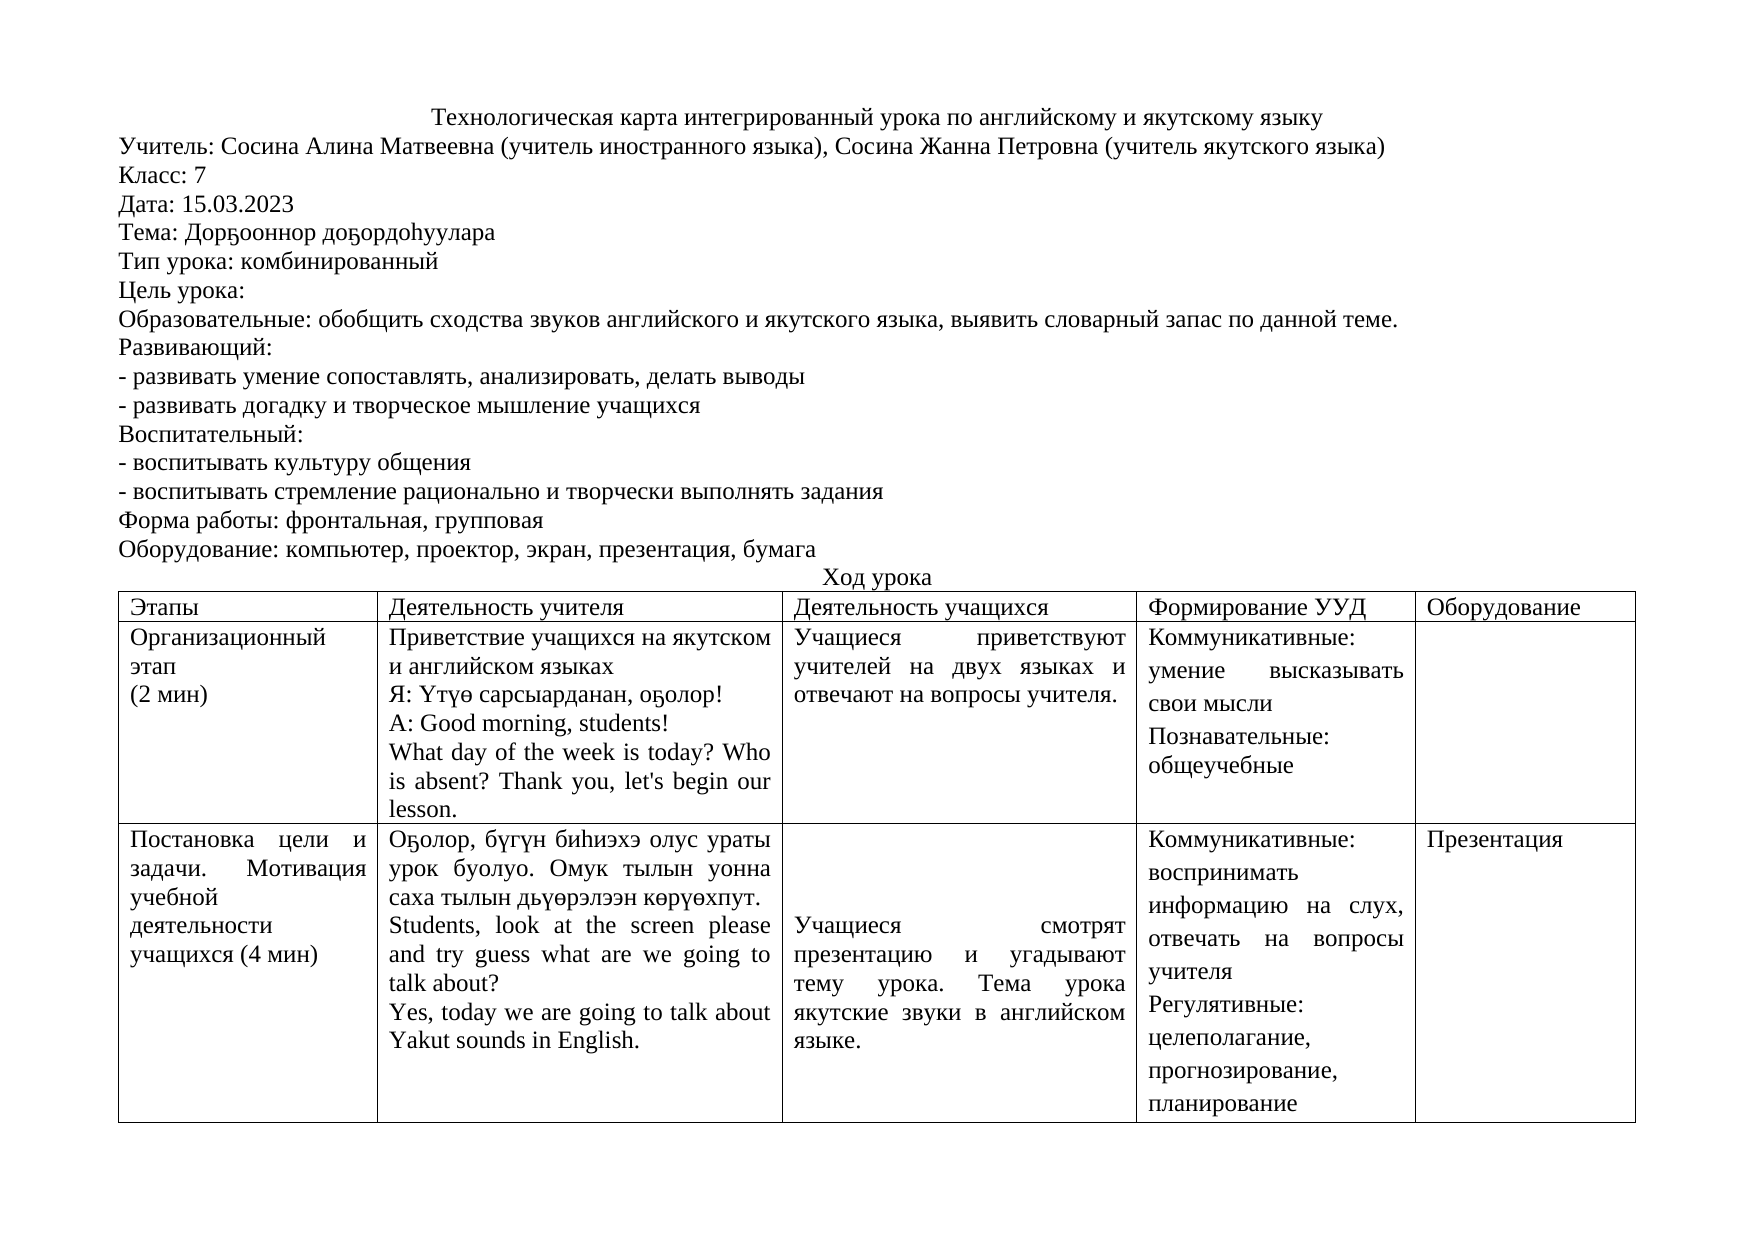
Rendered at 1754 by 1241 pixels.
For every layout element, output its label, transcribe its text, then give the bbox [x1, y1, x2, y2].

text Развивающий: [118, 332, 1636, 361]
text Образовательные: обобщить сходства звуков английского и якутского языка, выявить словарный запас по данной теме. [118, 304, 1636, 332]
text - развивать догадку и творческое мышление учащихся [118, 390, 1636, 419]
table_header Этапы [119, 592, 377, 621]
table_header Оборудование [1416, 592, 1635, 621]
text - развивать умение сопоставлять, анализировать, делать выводы [118, 361, 1636, 390]
text - воспитывать стремление рационально и творчески выполнять задания [118, 476, 1636, 505]
table_header Деятельность учителя [378, 592, 782, 621]
text - воспитывать культуру общения [118, 447, 1636, 476]
table_cell Коммуникативные: умение высказывать свои мысли Познавательные: общеучебные [1137, 622, 1415, 823]
table_header Деятельность учащихся [783, 592, 1136, 621]
text Оборудование: компьютер, проектор, экран, презентация, бумага [118, 534, 1636, 562]
table_cell Учащиеся смотрят презентацию и угадывают тему урока. Тема урока якутские звуки в английском языке. [783, 824, 1136, 1122]
table_cell Постановка цели и задачи. Мотивация учебной деятельности учащихся (4 мин) [119, 824, 377, 1122]
text Форма работы: фронтальная, групповая [118, 505, 1636, 534]
text Класс: 7 [118, 160, 1636, 189]
text Цель урока: [118, 275, 1636, 304]
table_cell Учащиеся приветствуют учителей на двух языках и отвечают на вопросы учителя. [783, 622, 1136, 823]
table_cell Оҕолор, бүгүн биһиэхэ олус ураты урок буолуо. Омук тылын уонна саха тылын дьүөрэлээн көрүөхпут. Students, look at the screen please and try guess what are we going to talk about? Yes, today we are going to talk about Yakut sounds in English. [378, 824, 782, 1122]
text Технологическая карта интегрированный урока по английскому и якутскому языку [118, 102, 1636, 131]
table_header Формирование УУД [1137, 592, 1415, 621]
text Тема: Дорҕооннор доҕордоһуулара [118, 217, 1636, 246]
text Воспитательный: [118, 419, 1636, 447]
text Дата: 15.03.2023 [118, 189, 1636, 217]
table_cell Презентация [1416, 824, 1635, 1122]
text Ход урока [118, 562, 1636, 591]
table_cell Организационный этап (2 мин) [119, 622, 377, 823]
table_cell Коммуникативные: воспринимать информацию на слух, отвечать на вопросы учителя Регулятивные: целеполагание, прогнозирование, планирование [1137, 824, 1415, 1122]
text Учитель: Сосина Алина Матвеевна (учитель иностранного языка), Сосина Жанна Петровна (учитель якутского языка) [118, 131, 1636, 160]
table_cell [1416, 622, 1635, 823]
text Тип урока: комбинированный [118, 246, 1636, 275]
table_cell Приветствие учащихся на якутском и английском языках Я: Үтүө cарсыарданан, оҕолор! А: Good morning, students! What day of the week is today? Who is absent? Thank you, let's begin our lesson. [378, 622, 782, 823]
